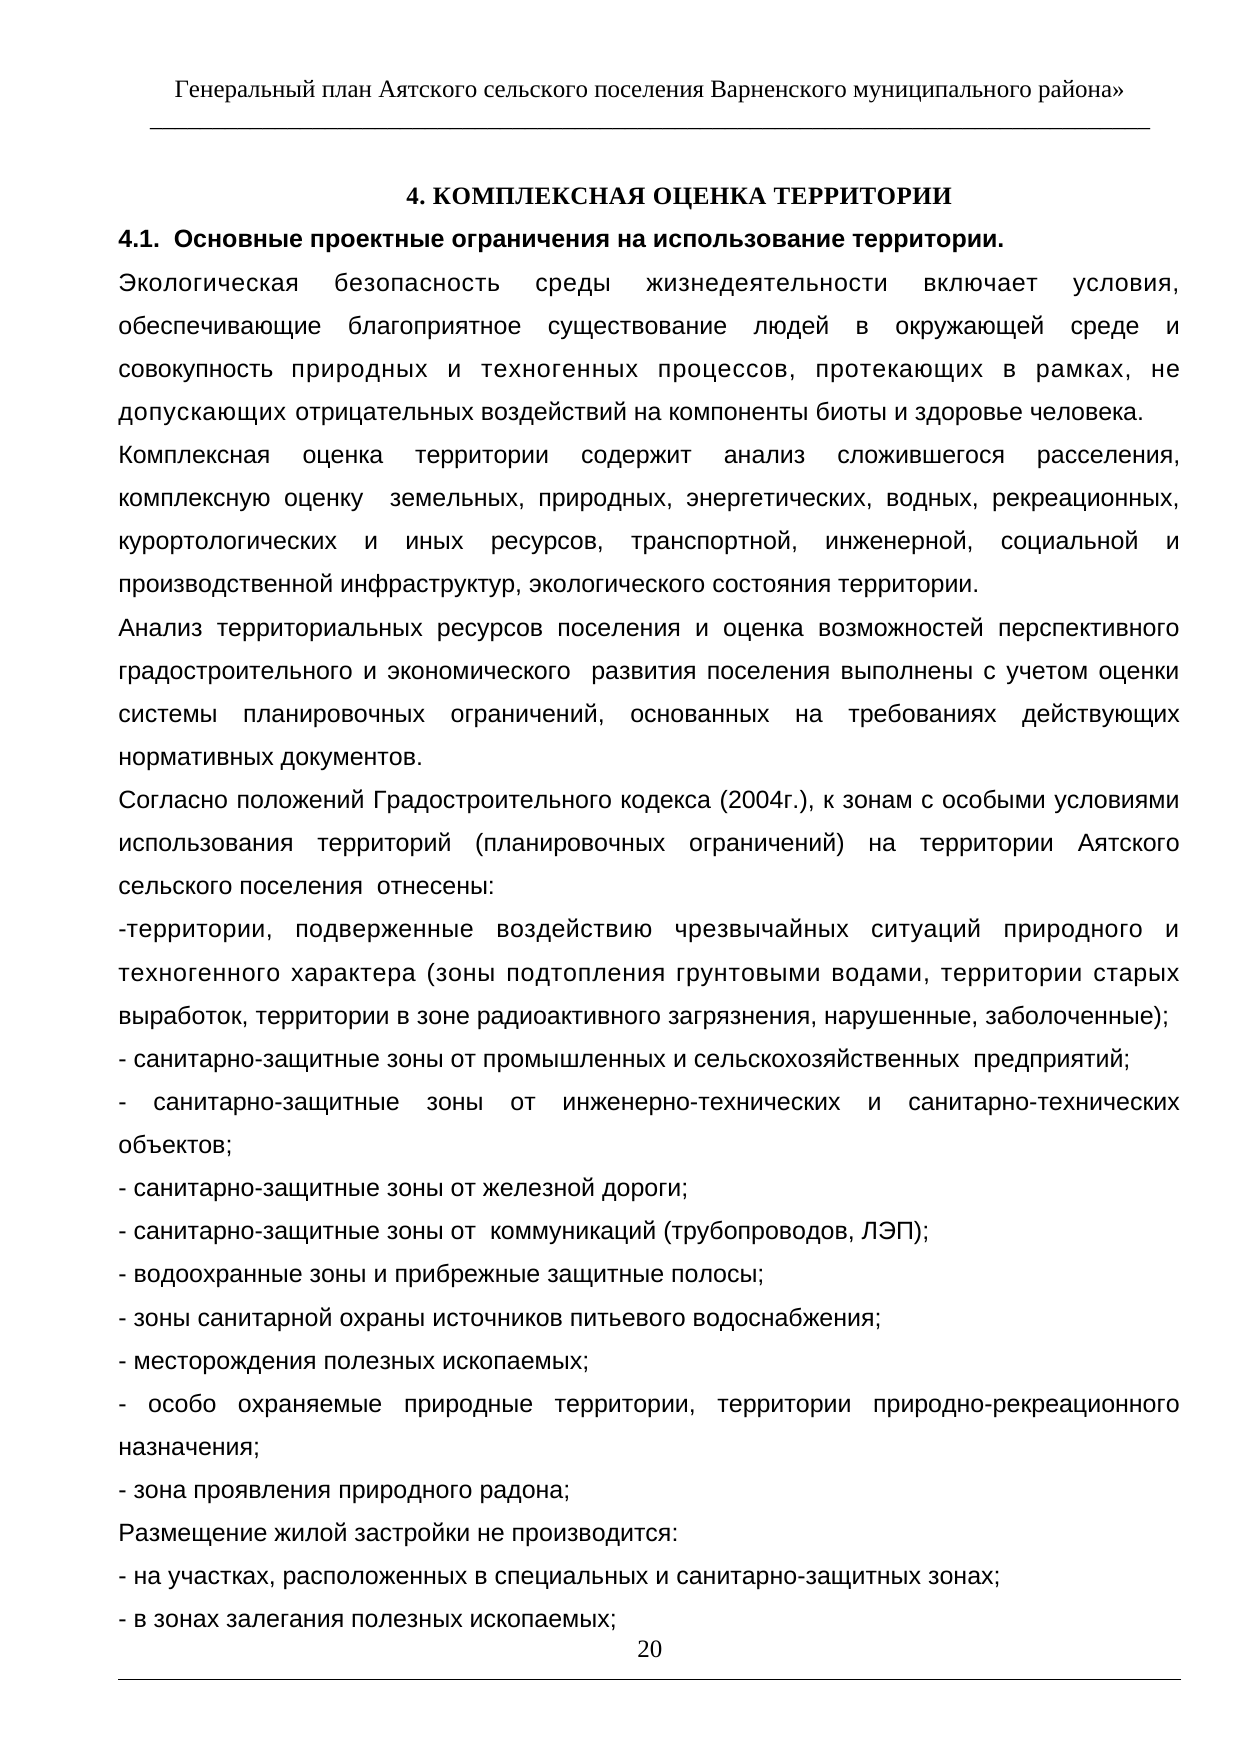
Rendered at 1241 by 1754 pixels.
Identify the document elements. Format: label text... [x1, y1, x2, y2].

text - в зонах залегания полезных ископаемых; [118, 1604, 1181, 1633]
text - санитарно-защитные зоны от железной дороги; [118, 1173, 1181, 1202]
text - особо охраняемые природные территории, территории природно-рекреационного назначения; [118, 1389, 1181, 1461]
text - на участках, расположенных в специальных и санитарно-защитных зонах; [118, 1561, 1181, 1590]
text - санитарно-защитные зоны от коммуникаций (трубопроводов, ЛЭП); [118, 1216, 1181, 1245]
subtitle 4. КОМПЛЕКСНАЯ ОЦЕНКА ТЕРРИТОРИИ [118, 181, 1181, 210]
text - месторождения полезных ископаемых; [118, 1346, 1181, 1374]
text - санитарно-защитные зоны от инженерно-технических и санитарно-технических объектов; [118, 1087, 1181, 1159]
text Анализ территориальных ресурсов поселения и оценка возможностей перспективного градостроительного и экономического развития поселения выполнены с учетом оценки системы планировочных ограничений, основанных на требованиях действующих нормативных документов. [118, 613, 1181, 771]
text - водоохранные зоны и прибрежные защитные полосы; [118, 1259, 1181, 1288]
text Комплексная оценка территории содержит анализ сложившегося расселения, комплексную оценку земельных, природных, энергетических, водных, рекреационных, курортологических и иных ресурсов, транспортной, инженерной, социальной и производственной инфраструктур, экологического состояния территории. [118, 440, 1181, 598]
text - зона проявления природного радона; [118, 1475, 1181, 1504]
text -территории, подверженные воздействию чрезвычайных ситуаций природного и техногенного характера (зоны подтопления грунтовыми водами, территории старых выработок, территории в зоне радиоактивного загрязнения, нарушенные, заболоченные); [118, 914, 1181, 1029]
text Размещение жилой застройки не производится: [118, 1518, 1181, 1547]
text - санитарно-защитные зоны от промышленных и сельскохозяйственных предприятий; [118, 1044, 1181, 1073]
text Экологическая безопасность среды жизнедеятельности включает условия, обеспечивающие благоприятное существование людей в окружающей среде и совокупность природных и техногенных процессов, протекающих в рамках, не допускающих отрицательных воздействий на компоненты биоты и здоровье человека. [118, 268, 1181, 426]
text Согласно положений Градостроительного кодекса (2004г.), к зонам с особыми условиями использования территорий (планировочных ограничений) на территории Аятского сельского поселения отнесены: [118, 785, 1181, 900]
text 4.1. Основные проектные ограничения на использование территории. [118, 224, 1181, 253]
text - зоны санитарной охраны источников питьевого водоснабжения; [118, 1303, 1181, 1331]
